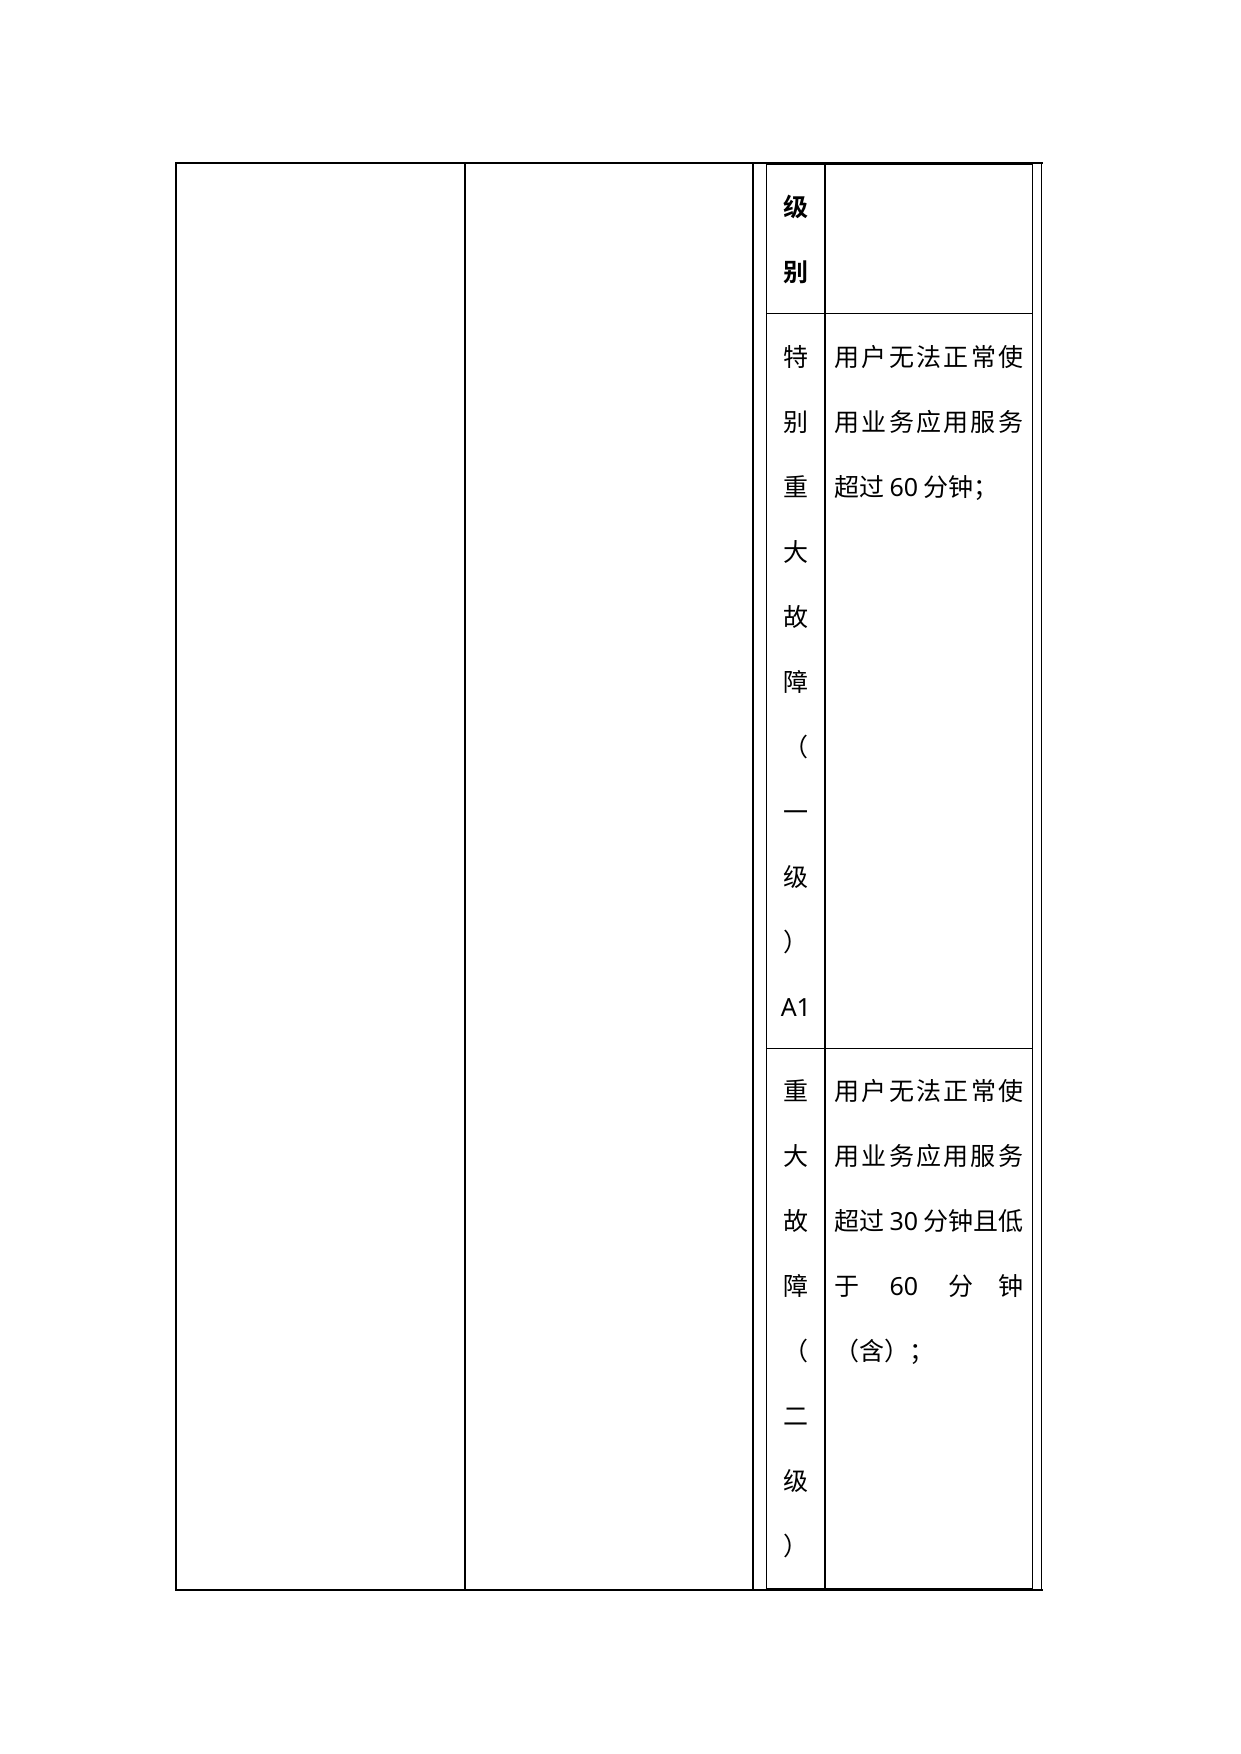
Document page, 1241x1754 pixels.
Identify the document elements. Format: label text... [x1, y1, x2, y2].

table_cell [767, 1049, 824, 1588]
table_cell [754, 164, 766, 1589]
table_cell [466, 164, 752, 1589]
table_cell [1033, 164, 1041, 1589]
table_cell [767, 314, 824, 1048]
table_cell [826, 1049, 1032, 1588]
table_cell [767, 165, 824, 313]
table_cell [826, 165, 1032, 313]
table_cell 1 [177, 164, 464, 1589]
